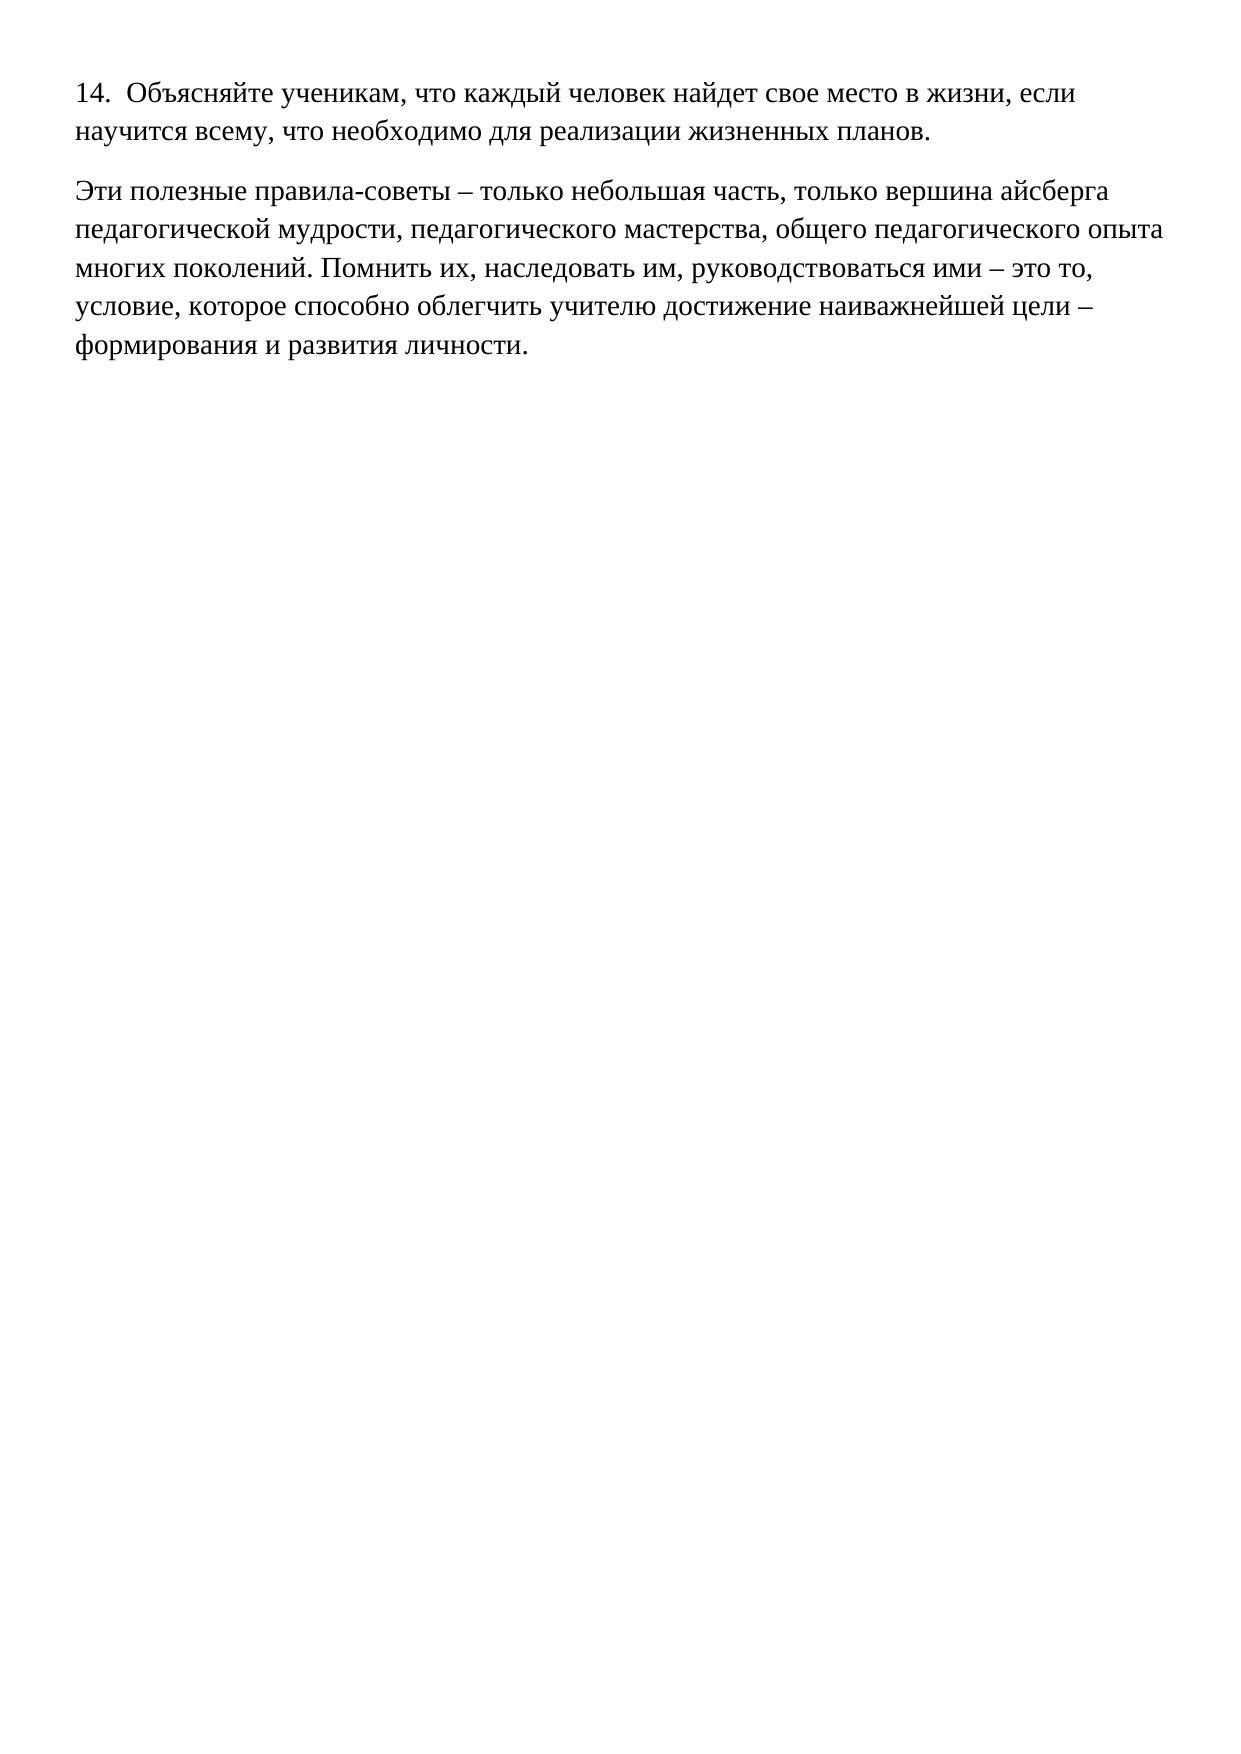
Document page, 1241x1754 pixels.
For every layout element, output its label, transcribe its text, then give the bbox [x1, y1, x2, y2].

text 14. Объясняйте ученикам, что каждый человек найдет свое место в жизни, если научится всему, что необходимо для реализации жизненных планов. [75, 75, 1165, 147]
text Эти полезные правила-советы – только небольшая часть, только вершина айсберга педагогической мудрости, педагогического мастерства, общего педагогического опыта многих поколений. Помнить их, наследовать им, руководствоваться ими – это то, условие, которое способно облегчить учителю достижение наиважнейшей цели – формирования и развития личности. [75, 173, 1165, 361]
